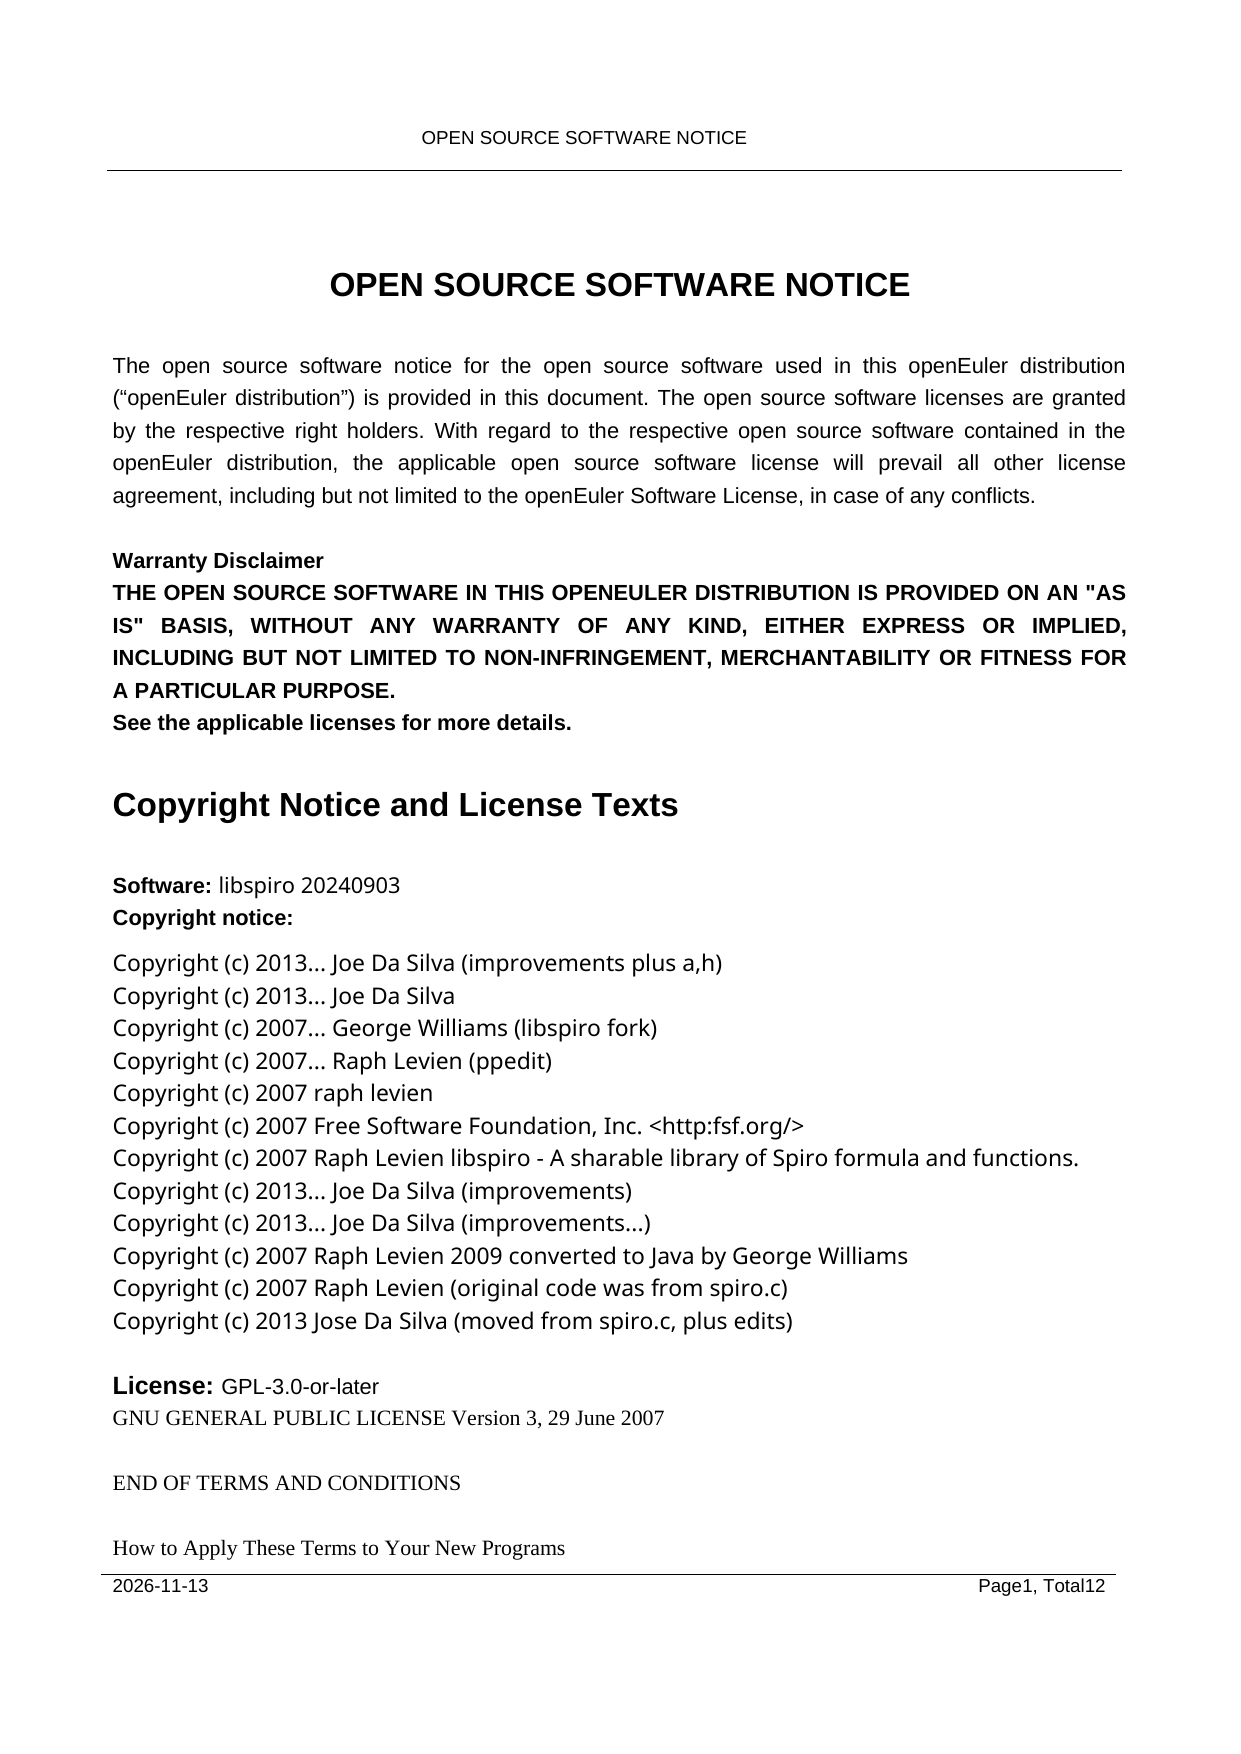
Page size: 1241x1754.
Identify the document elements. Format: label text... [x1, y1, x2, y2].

title Software: libspiro 20240903 [112, 869, 1128, 901]
text Copyright Notice and License Texts [112, 771, 1128, 836]
text THE OPEN SOURCE SOFTWARE IN THIS OPENEULER DISTRIBUTION IS PROVIDED ON AN "AS IS" BASIS, WITHOUT ANY WARRANTY OF ANY KIND, EITHER EXPRESS OR IMPLIED, INCLUDING BUT NOT LIMITED TO NON-INFRINGEMENT, MERCHANTABILITY OR FITNESS FOR A PARTICULAR PURPOSE. See the applicable licenses for more details. [112, 576, 1128, 739]
text License: GPL-3.0-or-later [112, 1369, 1128, 1402]
text OPEN SOURCE SOFTWARE NOTICE [112, 251, 1128, 316]
text Copyright (c) 2013... Joe Da Silva (improvements plus a,h) Copyright (c) 2013... Joe Da Silva Copyright (c) 2007... George Williams (libspiro fork) Copyright (c) 2007... Raph Levien (ppedit) Copyright (c) 2007 raph levien Copyright (c) 2007 Free Software Foundation, Inc. <http:fsf.org/> Copyright (c) 2007 Raph Levien libspiro - A sharable library of Spiro formula and functions. Copyright (c) 2013... Joe Da Silva (improvements) Copyright (c) 2013... Joe Da Silva (improvements...) Copyright (c) 2007 Raph Levien 2009 converted to Java by George Williams Copyright (c) 2007 Raph Levien (original code was from spiro.c) Copyright (c) 2013 Jose Da Silva (moved from spiro.c, plus edits) [112, 947, 1128, 1369]
text The open source software notice for the open source software used in this openEuler distribution (“openEuler distribution”) is provided in this document. The open source software licenses are granted by the respective right holders. With regard to the respective open source software contained in the openEuler distribution, the applicable open source software license will prevail all other license agreement, including but not limited to the openEuler Software License, in case of any conflicts. [112, 349, 1128, 511]
text Warranty Disclaimer [112, 544, 1128, 576]
text Copyright notice: [112, 901, 1128, 934]
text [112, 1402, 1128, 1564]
